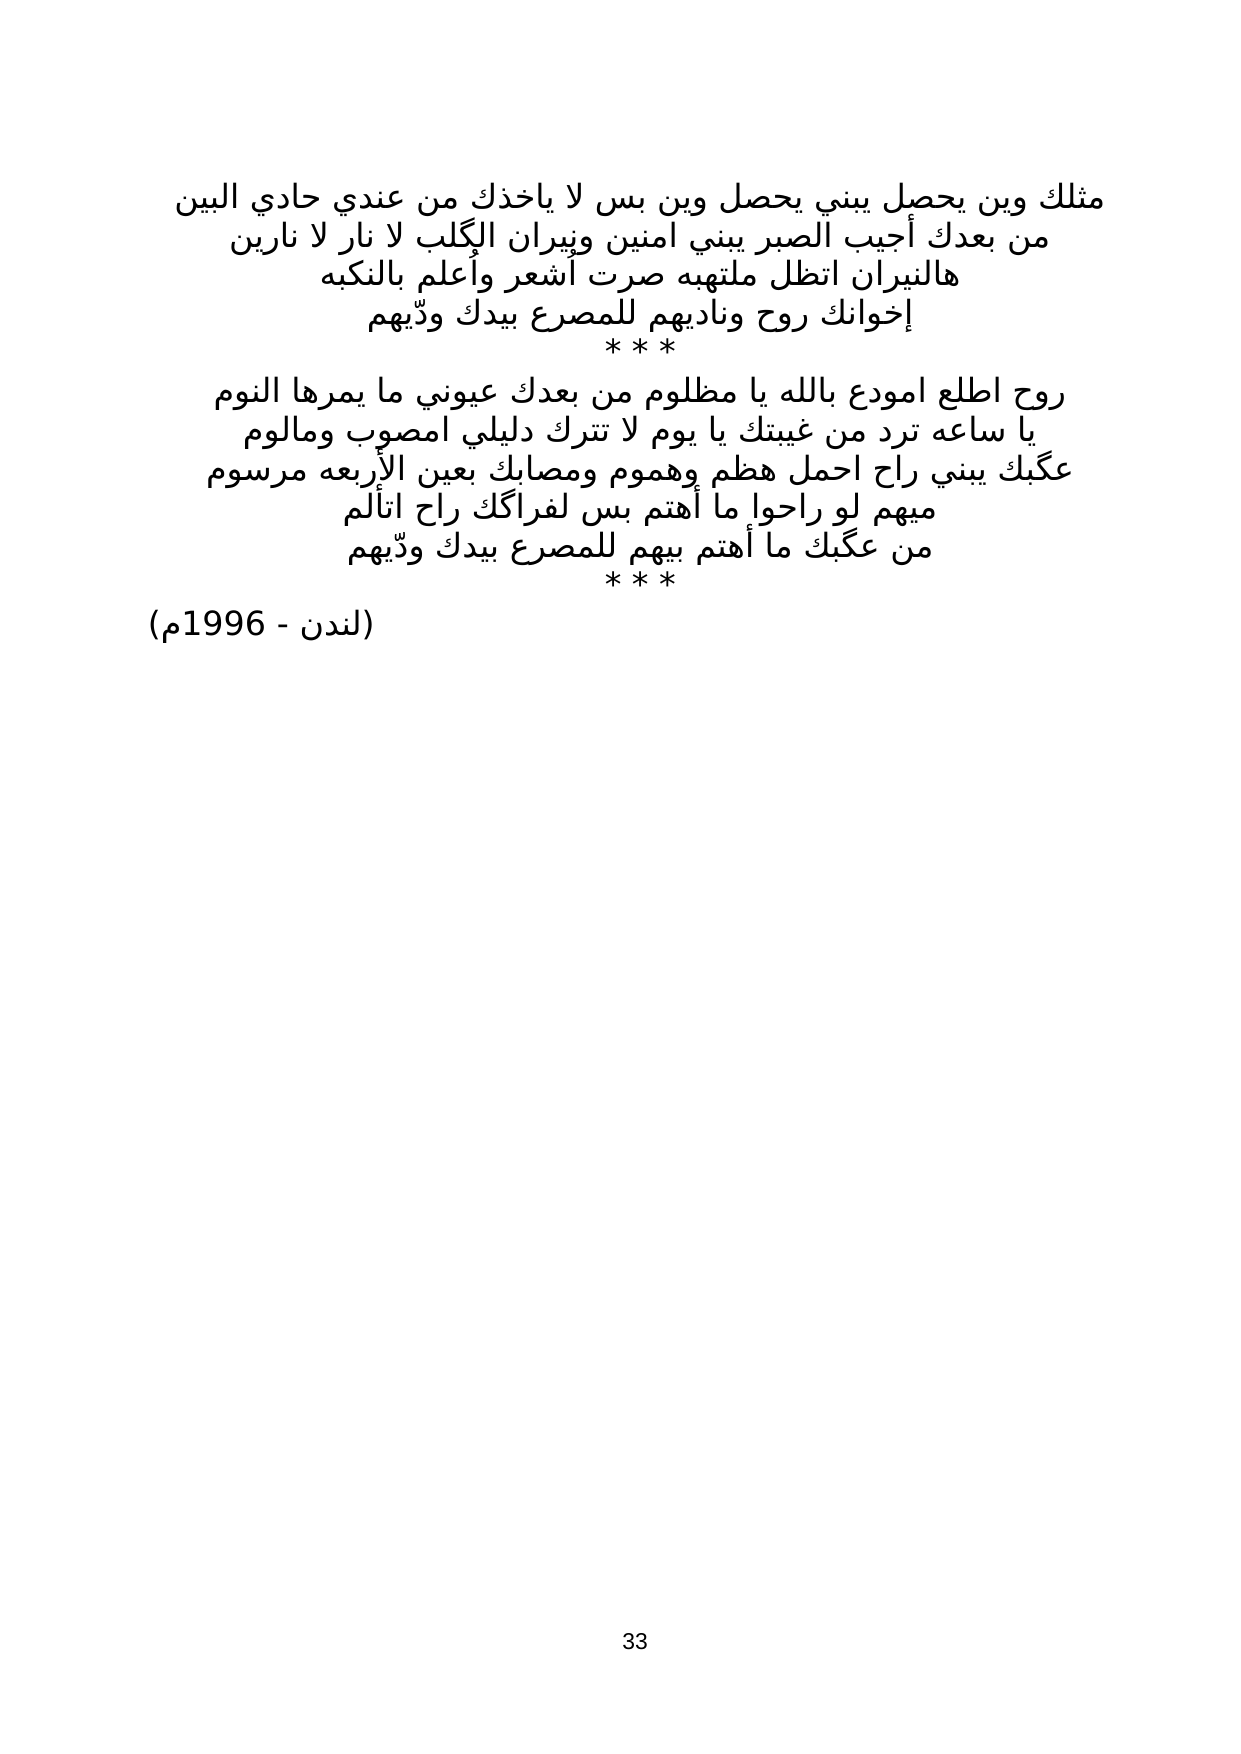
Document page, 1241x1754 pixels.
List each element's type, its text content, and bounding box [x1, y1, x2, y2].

text عگبك يبني راح احمل هظم وهموم ومصابك بعين الأربعه مرسوم [148, 449, 1122, 488]
text روح اطلع امودع بالله يا مظلوم من بعدك عيوني ما يمرها النوم [148, 371, 1122, 410]
text إخوانك روح وناديهم للمصرع بيدك ودّيهم [148, 294, 1122, 333]
text مثلك وين يحصل يبني يحصل وين بس لا ياخذك من عندي حادي البين [148, 177, 1122, 216]
text يا ساعه ترد من غيبتك يا يوم لا تترك دليلي امصوب ومالوم [148, 410, 1122, 449]
text من بعدك أجيب الصبر يبني امنين ونيران الگلب لا نار لا نارين [148, 216, 1122, 255]
text * * * [148, 566, 1122, 604]
text هالنيران اتظل ملتهبه صرت اُشعر واُعلم بالنكبه [148, 255, 1122, 294]
text * * * [148, 333, 1122, 371]
text ميهم لو راحوا ما أهتم بس لفراگك راح اتألم [148, 488, 1122, 527]
text (لندن - 1996م) [148, 604, 1122, 643]
text من عگبك ما أهتم بيهم للمصرع بيدك ودّيهم [148, 527, 1122, 566]
